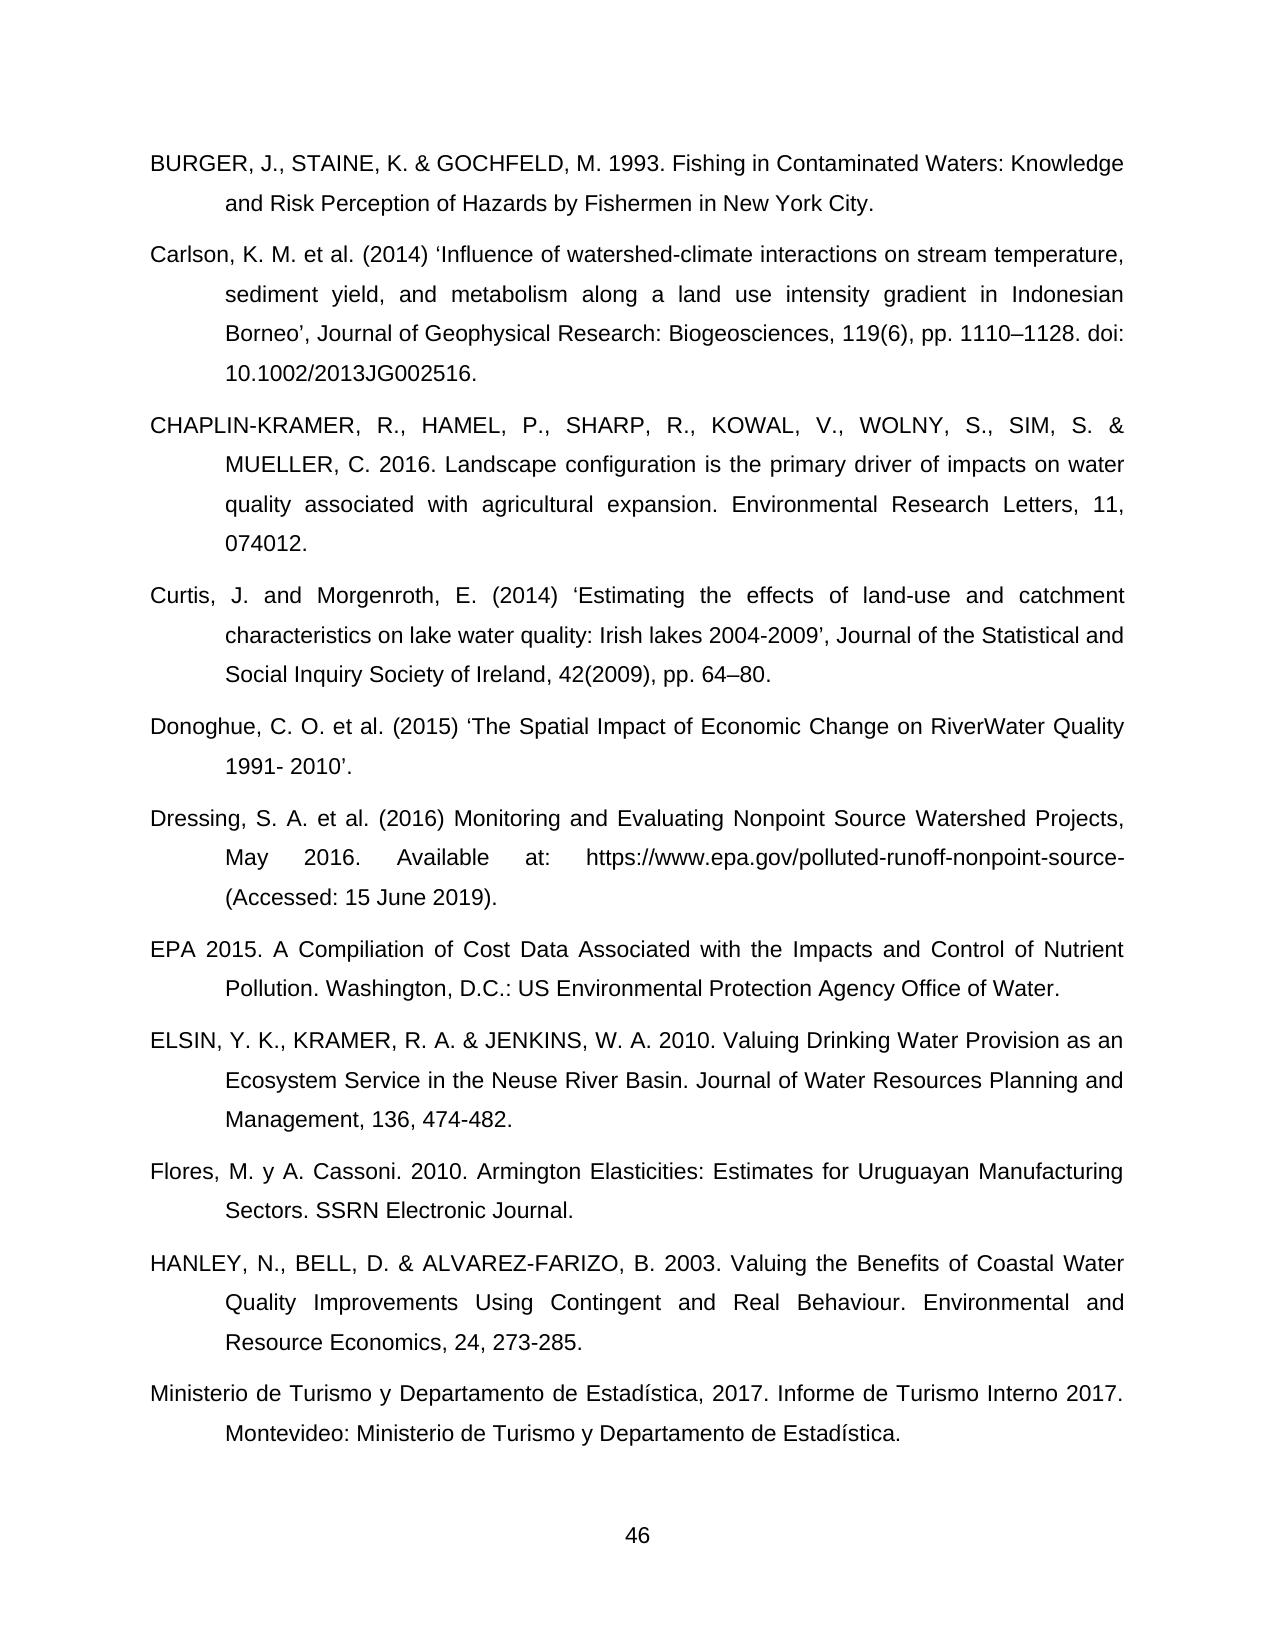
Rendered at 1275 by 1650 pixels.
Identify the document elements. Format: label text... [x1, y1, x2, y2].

text ELSIN, Y. K., KRAMER, R. A. & JENKINS, W. A. 2010. Valuing Drinking Water Provision as an Ecosystem Service in the Neuse River Basin. Journal of Water Resources Planning and Management, 136, 474-482. [150, 1027, 1125, 1132]
text BURGER, J., STAINE, K. & GOCHFELD, M. 1993. Fishing in Contaminated Waters: Knowledge and Risk Perception of Hazards by Fishermen in New York City. [150, 150, 1125, 216]
text Carlson, K. M. et al. (2014) ‘Influence of watershed-climate interactions on stream temperature, sediment yield, and metabolism along a land use intensity gradient in Indonesian Borneo’, Journal of Geophysical Research: Biogeosciences, 119(6), pp. 1110–1128. doi: 10.1002/2013JG002516. [150, 241, 1125, 386]
text Dressing, S. A. et al. (2016) Monitoring and Evaluating Nonpoint Source Watershed Projects, May 2016. Available at: https://www.epa.gov/polluted-runoff-nonpoint-source- (Accessed: 15 June 2019). [150, 805, 1125, 910]
text CHAPLIN-KRAMER, R., HAMEL, P., SHARP, R., KOWAL, V., WOLNY, S., SIM, S. & MUELLER, C. 2016. Landscape configuration is the primary driver of impacts on water quality associated with agricultural expansion. Environmental Research Letters, 11, 074012. [150, 412, 1125, 557]
text Donoghue, C. O. et al. (2015) ‘The Spatial Impact of Economic Change on RiverWater Quality 1991- 2010’. [150, 713, 1125, 779]
text Flores, M. y A. Cassoni. 2010. Armington Elasticities: Estimates for Uruguayan Manufacturing Sectors. SSRN Electronic Journal. [150, 1158, 1125, 1224]
text Ministerio de Turismo y Departamento de Estadística, 2017. Informe de Turismo Interno 2017. Montevideo: Ministerio de Turismo y Departamento de Estadística. [150, 1380, 1125, 1446]
text Curtis, J. and Morgenroth, E. (2014) ‘Estimating the effects of land-use and catchment characteristics on lake water quality: Irish lakes 2004-2009’, Journal of the Statistical and Social Inquiry Society of Ireland, 42(2009), pp. 64–80. [150, 582, 1125, 688]
text EPA 2015. A Compiliation of Cost Data Associated with the Impacts and Control of Nutrient Pollution. Washington, D.C.: US Environmental Protection Agency Office of Water. [150, 936, 1125, 1001]
text HANLEY, N., BELL, D. & ALVAREZ-FARIZO, B. 2003. Valuing the Benefits of Coastal Water Quality Improvements Using Contingent and Real Behaviour. Environmental and Resource Economics, 24, 273-285. [150, 1249, 1125, 1355]
